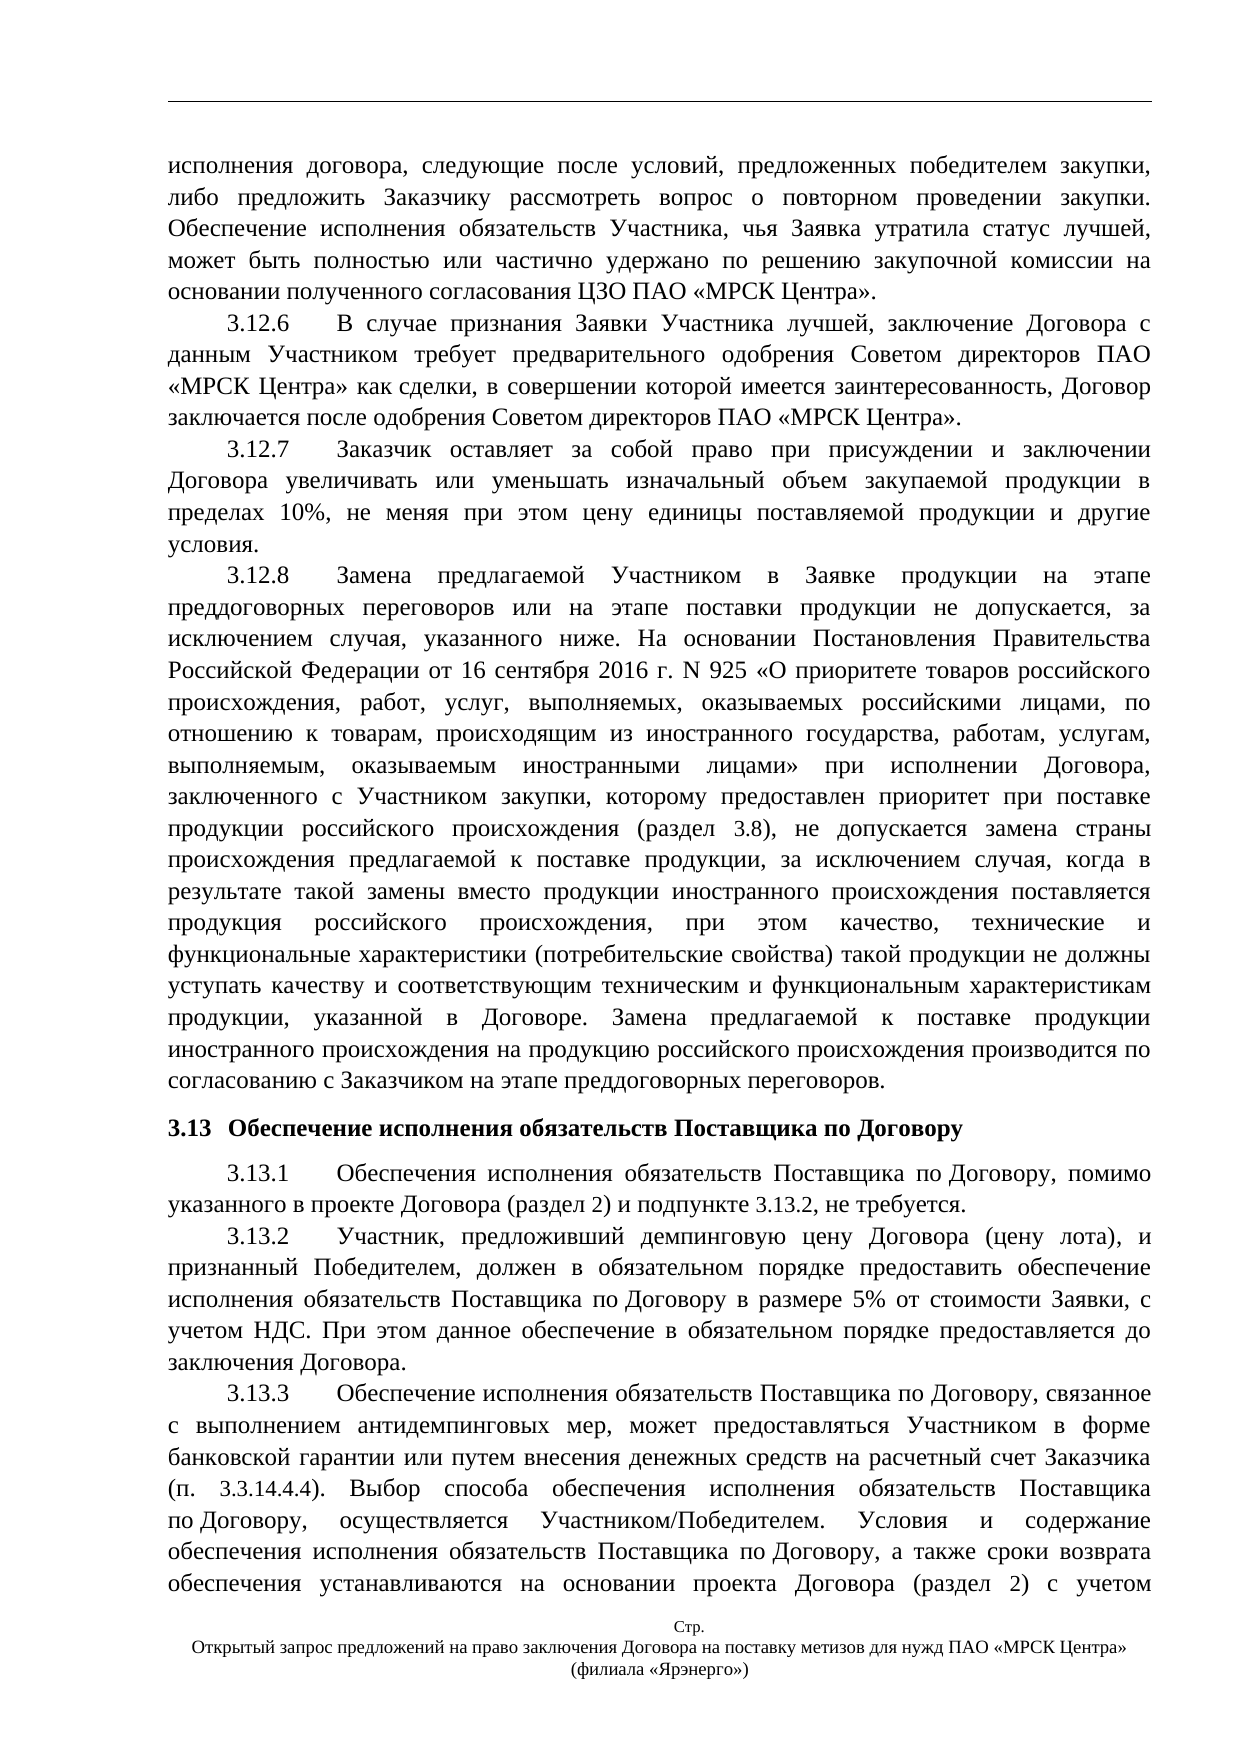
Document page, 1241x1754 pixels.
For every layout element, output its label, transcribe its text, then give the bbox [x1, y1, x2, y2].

list В случае признания Заявки Участника лучшей, заключение Договора с данным Участником требует предварительного одобрения Советом директоров ПАО «МРСК Центра» как сделки, в совершении которой имеется заинтересованность, Договор заключается после одобрения Советом директоров ПАО «МРСК Центра». [168, 308, 1152, 431]
list Обеспечения исполнения обязательств Поставщика по Договору, помимо указанного в проекте Договора (раздел 2) и подпункте 3.13.2, не требуется. [168, 1158, 1152, 1218]
list Замена предлагаемой Участником в Заявке продукции на этапе преддоговорных переговоров или на этапе поставки продукции не допускается, за исключением случая, указанного ниже. На основании Постановления Правительства Российской Федерации от 16 сентября 2016 г. N 925 «О приоритете товаров российского происхождения, работ, услуг, выполняемых, оказываемых российскими лицами, по отношению к товарам, происходящим из иностранного государства, работам, услугам, выполняемым, оказываемым иностранными лицами» при исполнении Договора, заключенного с Участником закупки, которому предоставлен приоритет при поставке продукции российского происхождения (раздел 3.8), не допускается замена страны происхождения предлагаемой к поставке продукции, за исключением случая, когда в результате такой замены вместо продукции иностранного происхождения поставляется продукция российского происхождения, при этом качество, технические и функциональные характеристики (потребительские свойства) такой продукции не должны уступать качеству и соответствующим техническим и функциональным характеристикам продукции, указанной в Договоре. Замена предлагаемой к поставке продукции иностранного происхождения на продукцию российского происхождения производится по согласованию с Заказчиком на этапе преддоговорных переговоров. [168, 560, 1152, 1094]
subtitle Обеспечение исполнения обязательств Поставщика по Договору [168, 1113, 1152, 1142]
list Заказчик оставляет за собой право при присуждении и заключении Договора увеличивать или уменьшать изначальный объем закупаемой продукции в пределах 10%, не меняя при этом цену единицы поставляемой продукции и другие условия. [168, 434, 1152, 557]
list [168, 150, 1152, 305]
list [168, 1378, 1152, 1597]
list Участник, предложивший демпинговую цену Договора (цену лота), и признанный Победителем, должен в обязательном порядке предоставить обеспечение исполнения обязательств Поставщика по Договору в размере 5% от стоимости Заявки, с учетом НДС. При этом данное обеспечение в обязательном порядке предоставляется до заключения Договора. [168, 1221, 1152, 1376]
